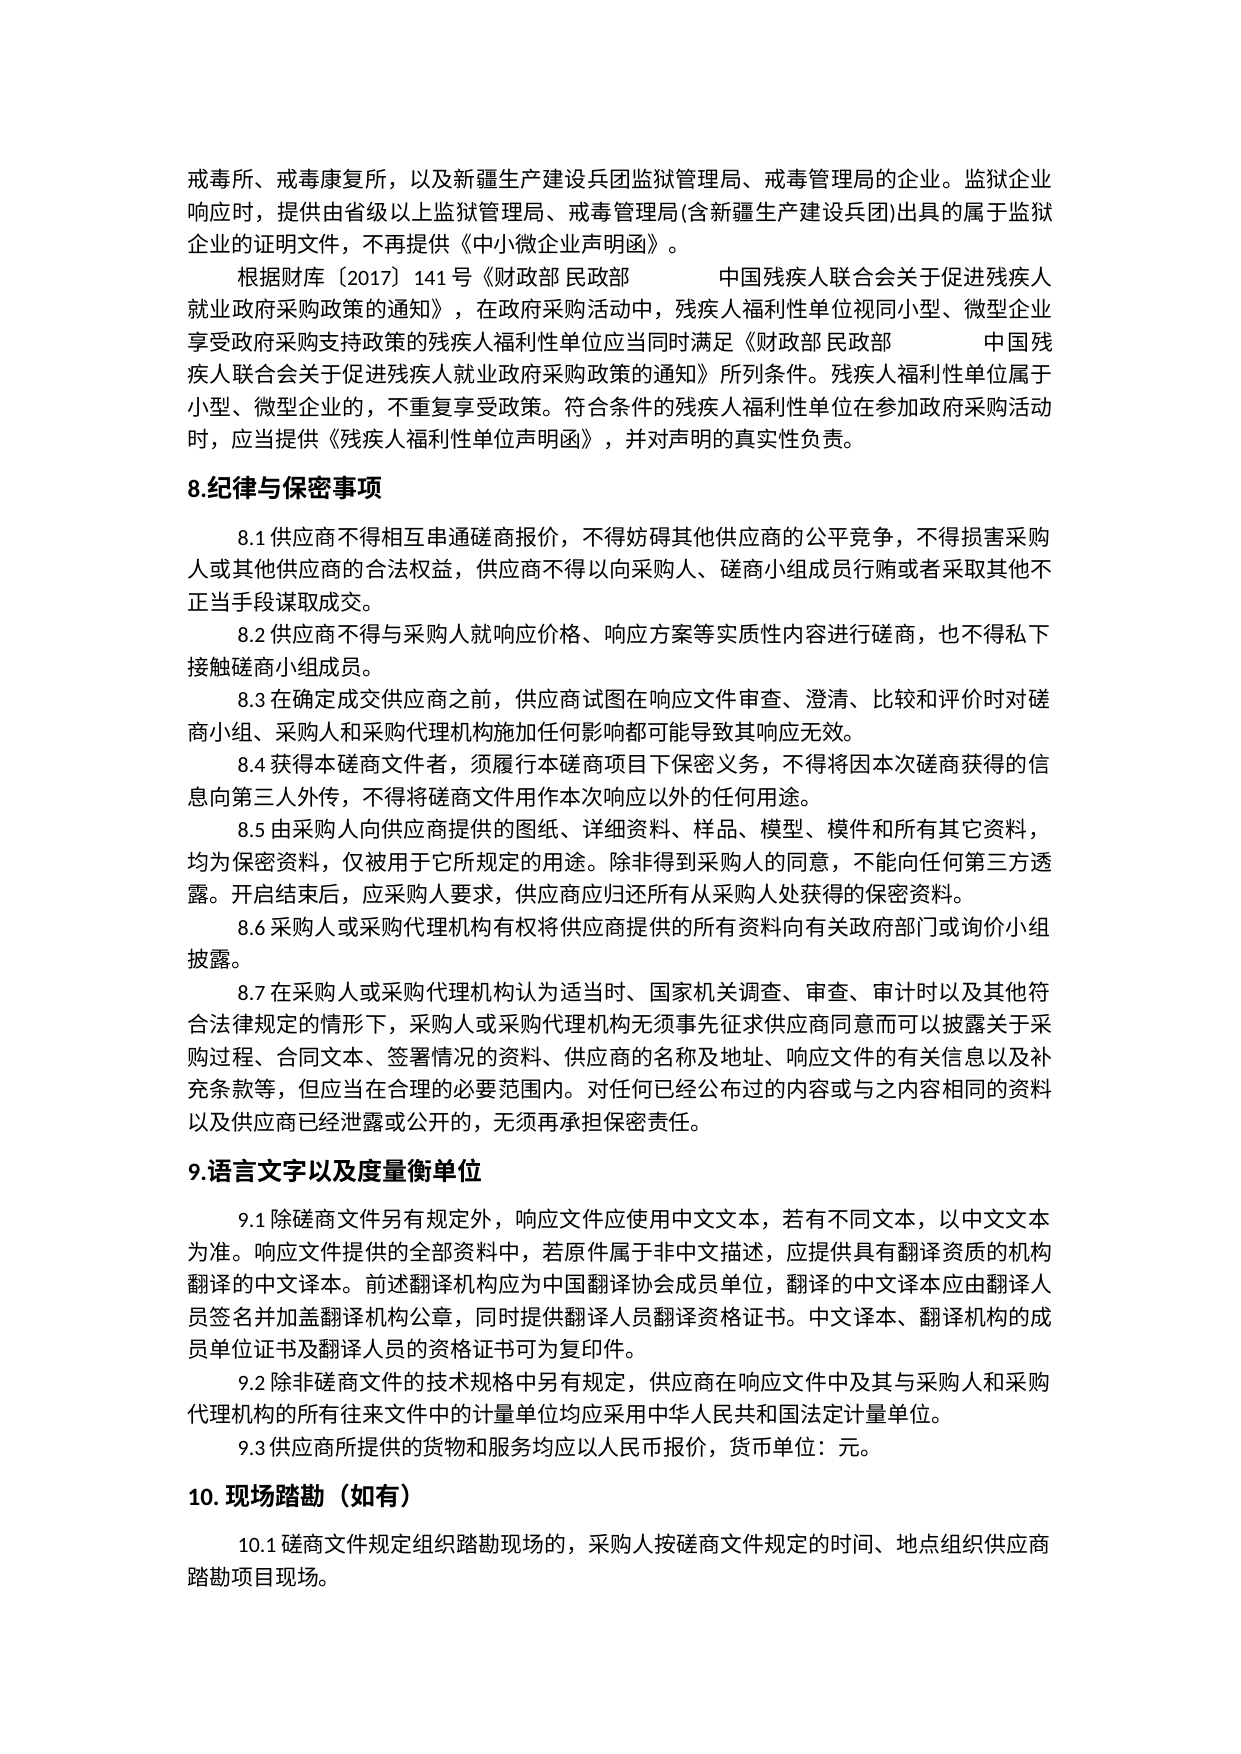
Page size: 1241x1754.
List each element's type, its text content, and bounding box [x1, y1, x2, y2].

text 8.3在确定成交供应商之前，供应商试图在响应文件审查、澄清、比较和评价时对磋商小组、采购人和采购代理机构施加任何影响都可能导致其响应无效。 [187, 682, 1053, 747]
text 10.1磋商文件规定组织踏勘现场的，采购人按磋商文件规定的时间、地点组织供应商踏勘项目现场。 [187, 1527, 1053, 1592]
text 9.3供应商所提供的货物和服务均应以人民币报价，货币单位：元。 [187, 1429, 1053, 1462]
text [187, 162, 1053, 259]
text 9.1除磋商文件另有规定外，响应文件应使用中文文本，若有不同文本，以中文文本为准。响应文件提供的全部资料中，若原件属于非中文描述，应提供具有翻译资质的机构翻译的中文译本。前述翻译机构应为中国翻译协会成员单位，翻译的中文译本应由翻译人员签名并加盖翻译机构公章，同时提供翻译人员翻译资格证书。中文译本、翻译机构的成员单位证书及翻译人员的资格证书可为复印件。 [187, 1202, 1053, 1364]
text 8.5由采购人向供应商提供的图纸、详细资料、样品、模型、模件和所有其它资料，均为保密资料，仅被用于它所规定的用途。除非得到采购人的同意，不能向任何第三方透露。开启结束后，应采购人要求，供应商应归还所有从采购人处获得的保密资料。 [187, 812, 1053, 909]
text 8.6采购人或采购代理机构有权将供应商提供的所有资料向有关政府部门或询价小组披露。 [187, 909, 1053, 974]
text 根据财库〔2017〕141号《财政部 民政部 中国残疾人联合会关于促进残疾人就业政府采购政策的通知》，在政府采购活动中，残疾人福利性单位视同小型、微型企业，享受政府采购支持政策的残疾人福利性单位应当同时满足《财政部 民政部 中国残疾人联合会关于促进残疾人就业政府采购政策的通知》所列条件。残疾人福利性单位属于小型、微型企业的，不重复享受政策。符合条件的残疾人福利性单位在参加政府采购活动时，应当提供《残疾人福利性单位声明函》，并对声明的真实性负责。 [187, 259, 1053, 454]
text 9.语言文字以及度量衡单位 [187, 1137, 1053, 1202]
text 8.2供应商不得与采购人就响应价格、响应方案等实质性内容进行磋商，也不得私下接触磋商小组成员。 [187, 617, 1053, 682]
text 10. 现场踏勘（如有） [187, 1462, 1053, 1527]
text 8.纪律与保密事项 [187, 454, 1053, 519]
text 8.4获得本磋商文件者，须履行本磋商项目下保密义务，不得将因本次磋商获得的信息向第三人外传，不得将磋商文件用作本次响应以外的任何用途。 [187, 747, 1053, 812]
text 9.2除非磋商文件的技术规格中另有规定，供应商在响应文件中及其与采购人和采购代理机构的所有往来文件中的计量单位均应采用中华人民共和国法定计量单位。 [187, 1364, 1053, 1429]
text 8.1供应商不得相互串通磋商报价，不得妨碍其他供应商的公平竞争，不得损害采购人或其他供应商的合法权益，供应商不得以向采购人、磋商小组成员行贿或者采取其他不正当手段谋取成交。 [187, 519, 1053, 617]
text 8.7在采购人或采购代理机构认为适当时、国家机关调查、审查、审计时以及其他符合法律规定的情形下，采购人或采购代理机构无须事先征求供应商同意而可以披露关于采购过程、合同文本、签署情况的资料、供应商的名称及地址、响应文件的有关信息以及补充条款等，但应当在合理的必要范围内。对任何已经公布过的内容或与之内容相同的资料，以及供应商已经泄露或公开的，无须再承担保密责任。 [187, 974, 1053, 1137]
